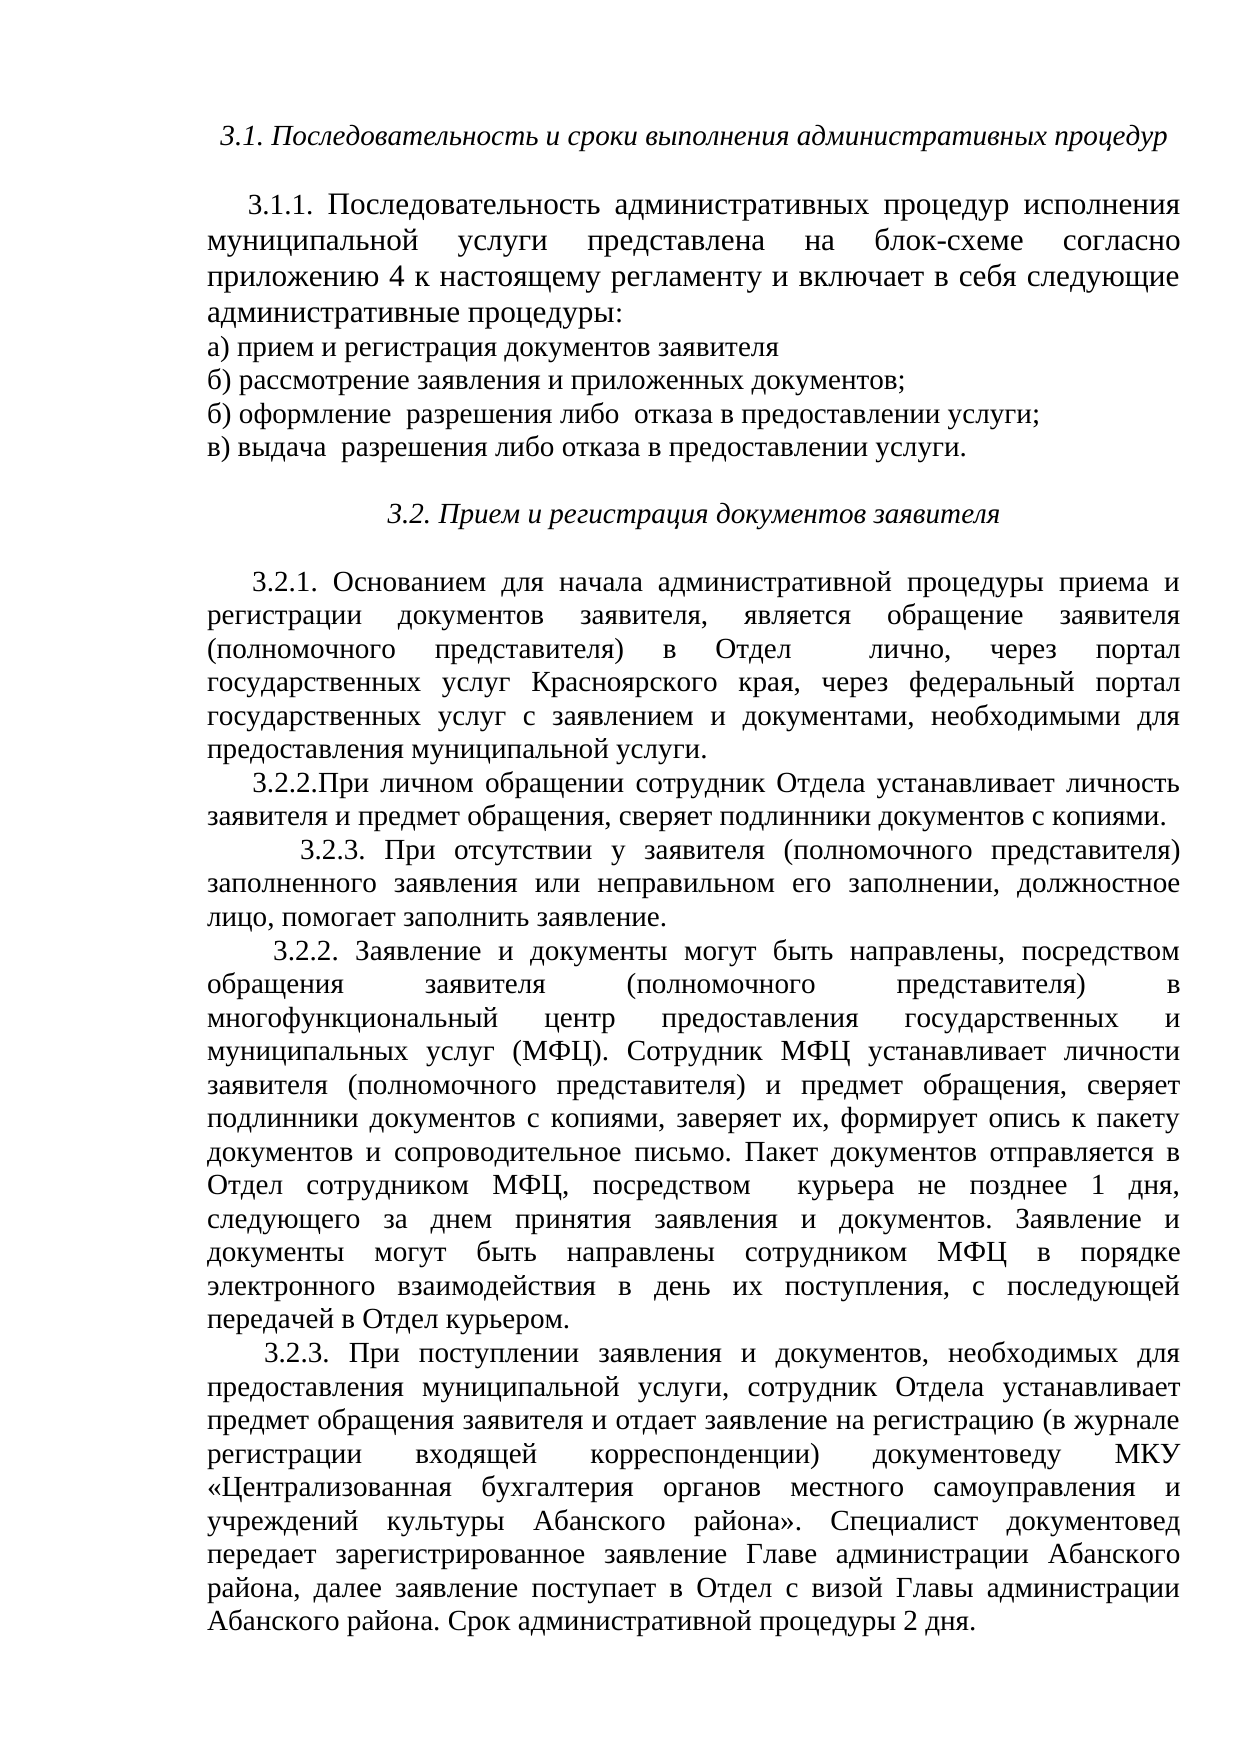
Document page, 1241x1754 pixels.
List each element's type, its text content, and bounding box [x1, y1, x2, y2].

text 3.2. Прием и регистрация документов заявителя [207, 497, 1181, 530]
text а) прием и регистрация документов заявителя [207, 329, 1181, 362]
text 3.2.3. При отсутствии у заявителя (полномочного представителя) заполненного заявления или неправильном его заполнении, должностное лицо, помогает заполнить заявление. [207, 832, 1181, 933]
text 3.2.2. Заявление и документы могут быть направлены, посредством обращения заявителя (полномочного представителя) в многофункциональный центр предоставления государственных и муниципальных услуг (МФЦ). Сотрудник МФЦ устанавливает личности заявителя (полномочного представителя) и предмет обращения, сверяет подлинники документов с копиями, заверяет их, формирует опись к пакету документов и сопроводительное письмо. Пакет документов отправляется в Отдел сотрудником МФЦ, посредством курьера не позднее 1 дня, следующего за днем принятия заявления и документов. Заявление и документы могут быть направлены сотрудником МФЦ в порядке электронного взаимодействия в день их поступления, с последующей передачей в Отдел курьером. [207, 933, 1181, 1335]
text 3.2.3. При поступлении заявления и документов, необходимых для предоставления муниципальной услуги, сотрудник Отдела устанавливает предмет обращения заявителя и отдает заявление на регистрацию (в журнале регистрации входящей корреспонденции) документоведу МКУ «Централизованная бухгалтерия органов местного самоуправления и учреждений культуры Абанского района». Специалист документовед передает зарегистрированное заявление Главе администрации Абанского района, далее заявление поступает в Отдел с визой Главы администрации Абанского района. Срок административной процедуры 2 дня. [207, 1335, 1181, 1637]
text в) выдача разрешения либо отказа в предоставлении услуги. [207, 429, 1181, 463]
text б) оформление разрешения либо отказа в предоставлении услуги; [207, 396, 1181, 429]
text 3.2.2.При личном обращении сотрудник Отдела устанавливает личность заявителя и предмет обращения, сверяет подлинники документов с копиями. [207, 765, 1181, 832]
text 3.1.1. Последовательность административных процедур исполнения муниципальной услуги представлена на блок-схеме согласно приложению 4 к настоящему регламенту и включает в себя следующие административные процедуры: [207, 185, 1181, 329]
text 3.2.1. Основанием для начала административной процедуры приема и регистрации документов заявителя, является обращение заявителя (полномочного представителя) в Отдел лично, через портал государственных услуг Красноярского края, через федеральный портал государственных услуг с заявлением и документами, необходимыми для предоставления муниципальной услуги. [207, 564, 1181, 765]
text 3.1. Последовательность и сроки выполнения административных процедур [207, 118, 1181, 152]
text б) рассмотрение заявления и приложенных документов; [207, 362, 1181, 396]
